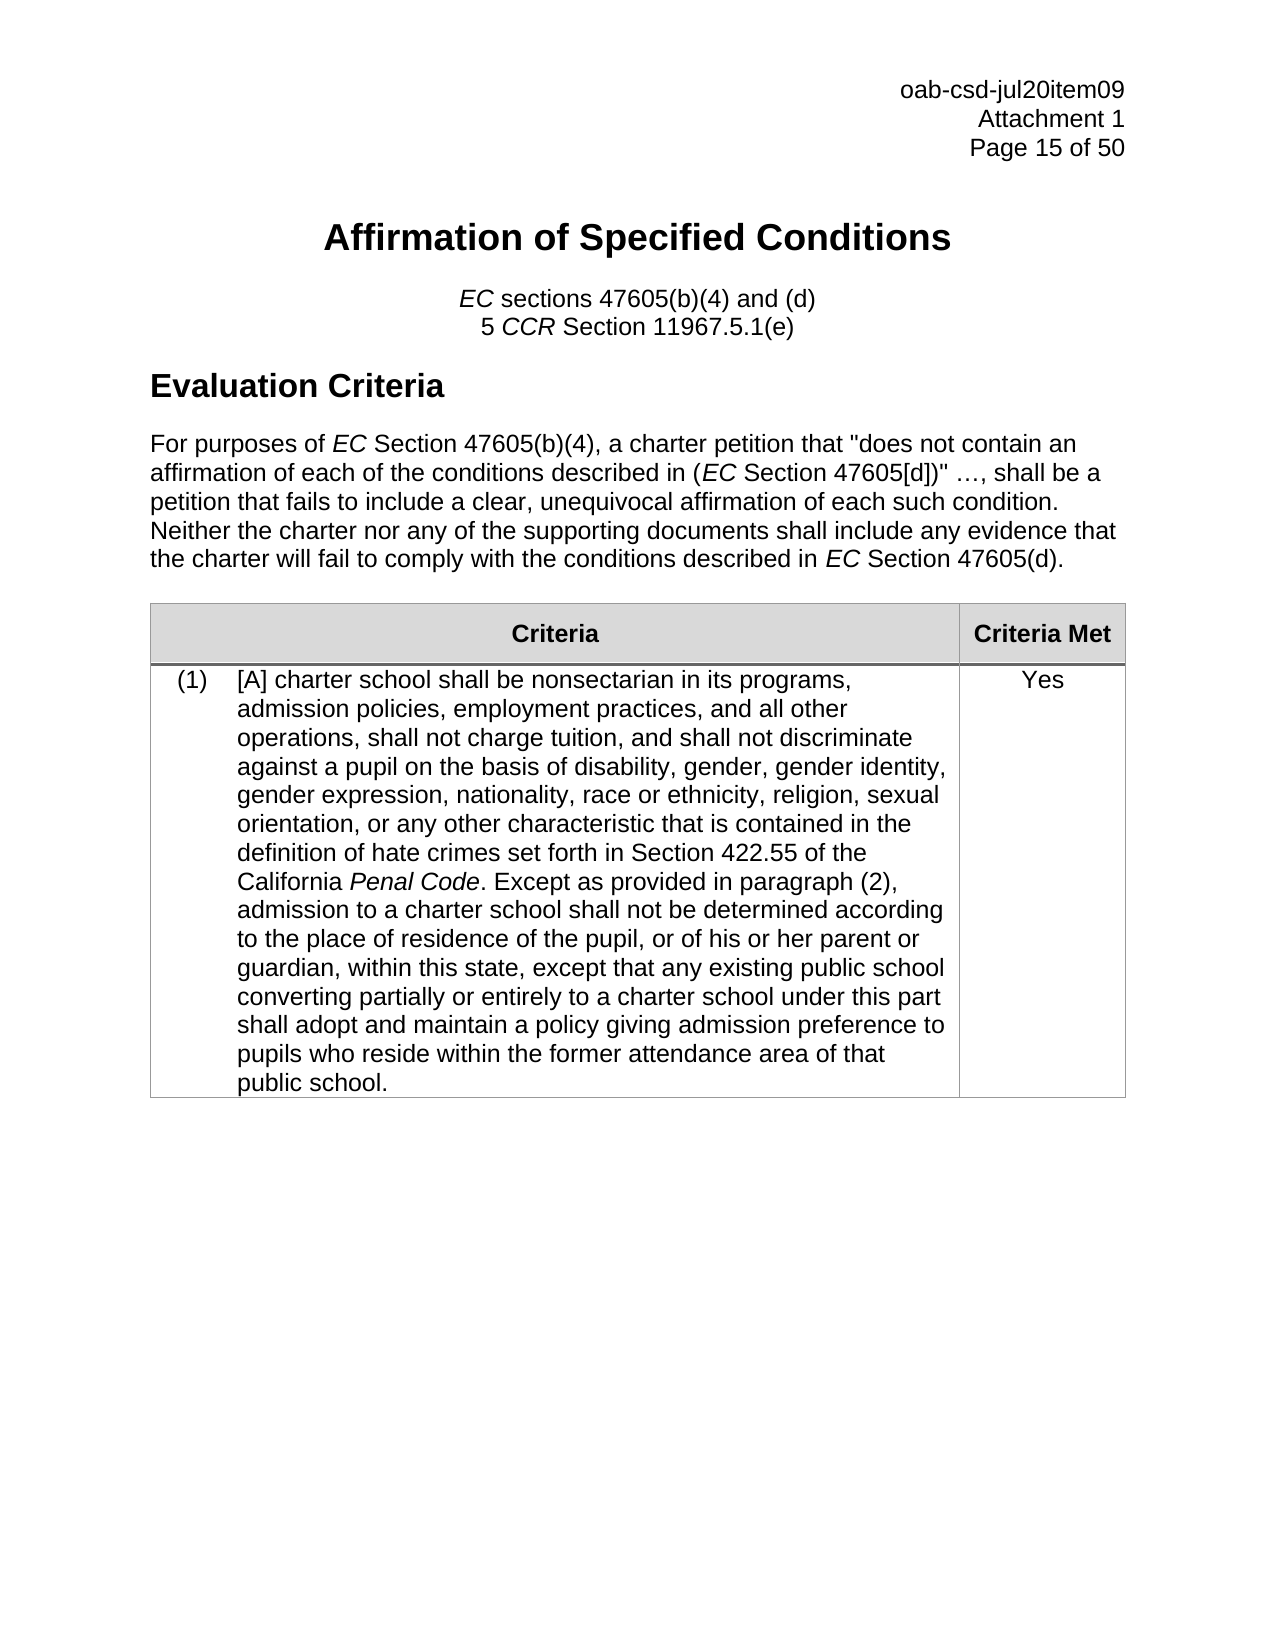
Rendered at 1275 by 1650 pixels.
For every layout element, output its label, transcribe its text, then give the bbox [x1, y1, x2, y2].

text For purposes of EC Section 47605(b)(4), a charter petition that "does not contain an affirmation of each of the conditions described in (EC Section 47605[d])" …, shall be a petition that fails to include a clear, unequivocal affirmation of each such condition. Neither the charter nor any of the supporting documents shall include any evidence that the charter will fail to comply with the conditions described in EC Section 47605(d). [150, 429, 1125, 573]
table_cell Yes [960, 666, 1125, 1097]
table_cell [A] charter school shall be nonsectarian in its programs, admission policies, employment practices, and all other operations, shall not charge tuition, and shall not discriminate against a pupil on the basis of disability, gender, gender identity, gender expression, nationality, race or ethnicity, religion, sexual orientation, or any other characteristic that is contained in the definition of hate crimes set forth in Section 422.55 of the California Penal Code. Except as provided in paragraph (2), admission to a charter school shall not be determined according to the place of residence of the pupil, or of his or her parent or guardian, within this state, except that any existing public school converting partially or entirely to a charter school under this part shall adopt and maintain a policy giving admission preference to pupils who reside within the former attendance area of that public school. [151, 666, 959, 1097]
subtitle Evaluation Criteria [150, 366, 1125, 404]
table_header Criteria Met [960, 604, 1125, 662]
text 5 CCR Section 11967.5.1(e) [150, 312, 1125, 341]
table_header Criteria [151, 604, 959, 662]
subtitle Affirmation of Specified Conditions [150, 215, 1125, 258]
text EC sections 47605(b)(4) and (d) [150, 283, 1125, 312]
